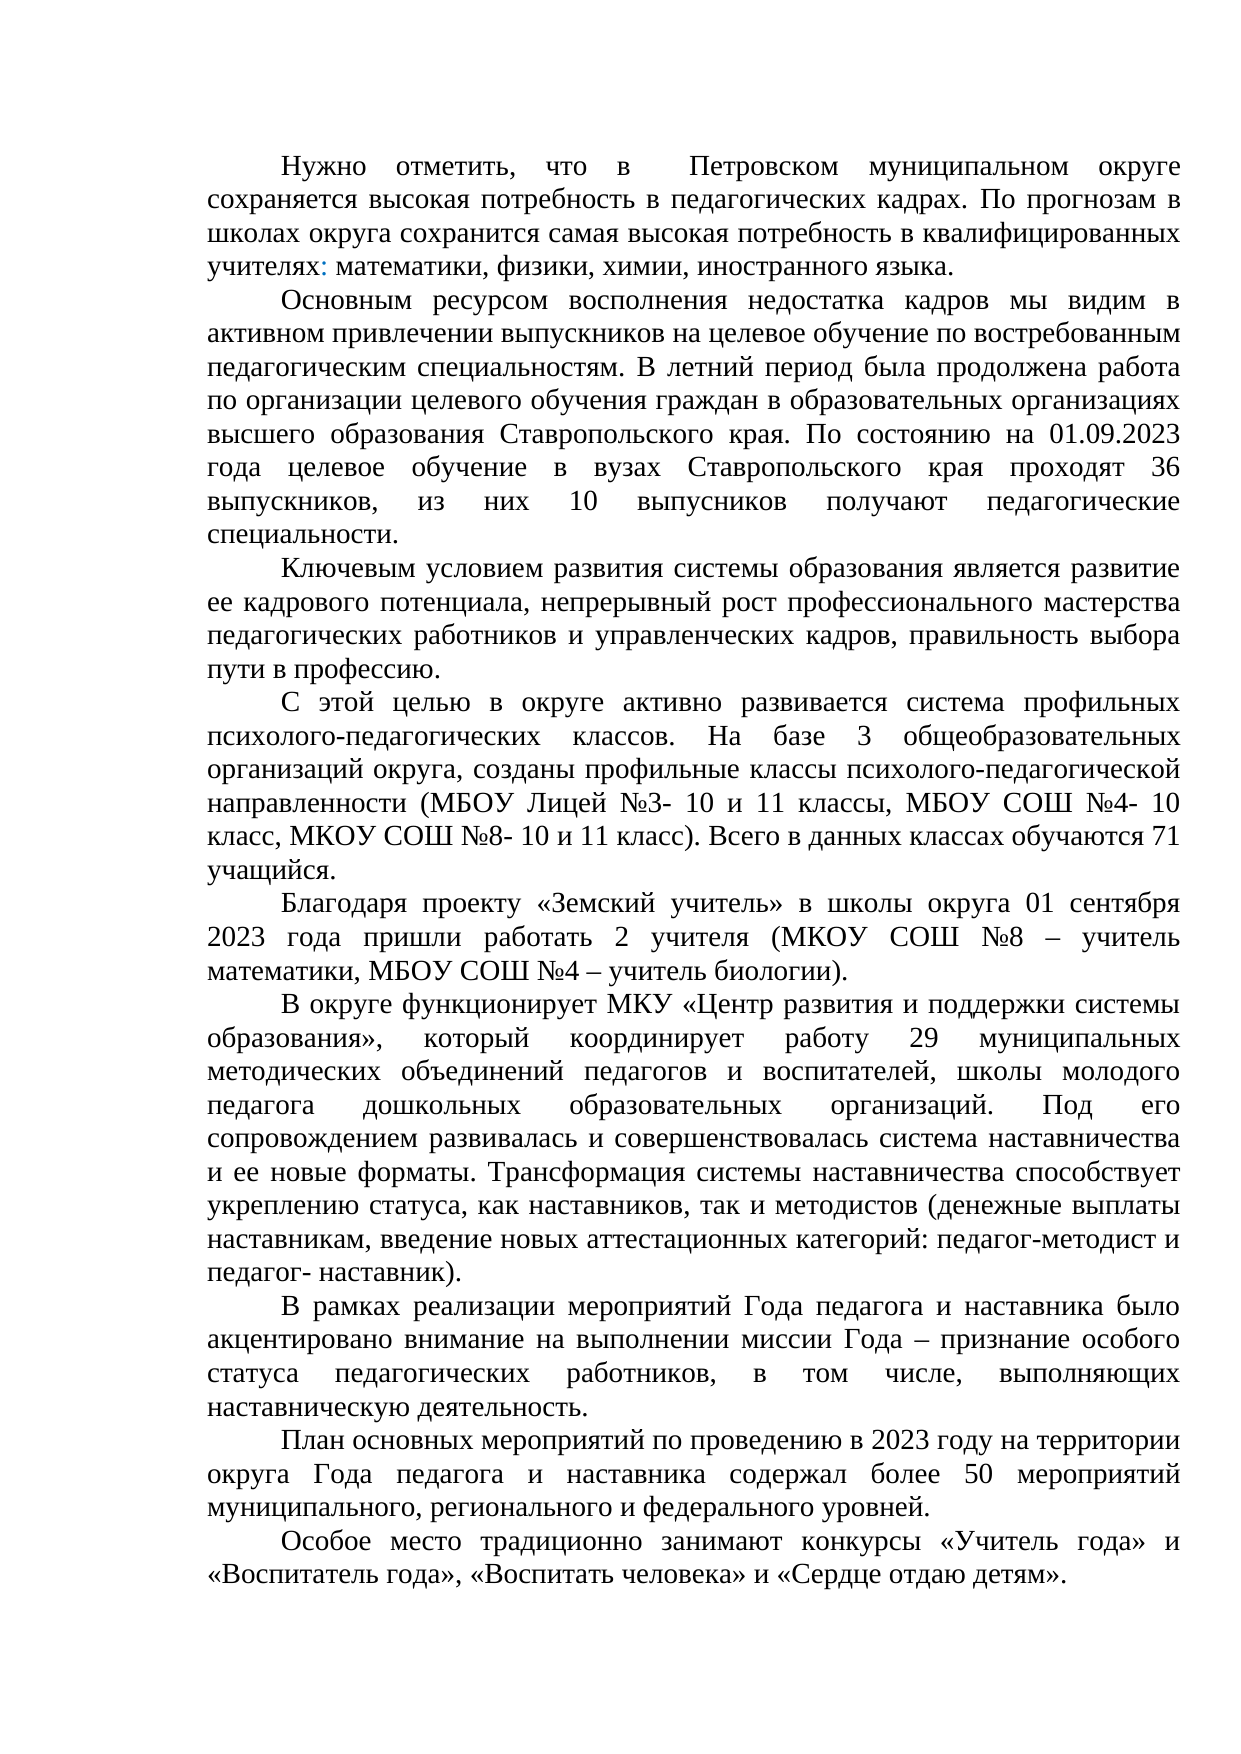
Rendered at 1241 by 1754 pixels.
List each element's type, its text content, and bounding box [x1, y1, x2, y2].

text Благодаря проекту «Земский учитель» в школы округа 01 сентября 2023 года пришли работать 2 учителя (МКОУ СОШ №8 – учитель математики, МБОУ СОШ №4 – учитель биологии). [207, 886, 1181, 986]
text Нужно отметить, что в Петровском муниципальном округе сохраняется высокая потребность в педагогических кадрах. По прогнозам в школах округа сохранится самая высокая потребность в квалифицированных учителях: математики, физики, химии, иностранного языка. [207, 148, 1181, 282]
text Основным ресурсом восполнения недостатка кадров мы видим в активном привлечении выпускников на целевое обучение по востребованным педагогическим специальностям. В летний период была продолжена работа по организации целевого обучения граждан в образовательных организациях высшего образования Ставропольского края. По состоянию на 01.09.2023 года целевое обучение в вузах Ставропольского края проходят 36 выпускников, из них 10 выпусников получают педагогические специальности. [207, 282, 1181, 550]
text В округе функционирует МКУ «Центр развития и поддержки системы образования», который координирует работу 29 муниципальных методических объединений педагогов и воспитателей, школы молодого педагога дошкольных образовательных организаций. Под его сопровождением развивалась и совершенствовалась система наставничества и ее новые форматы. Трансформация системы наставничества способствует укреплению статуса, как наставников, так и методистов (денежные выплаты наставникам, введение новых аттестационных категорий: педагог-методист и педагог- наставник). [207, 986, 1181, 1288]
text Особое место традиционно занимают конкурсы «Учитель года» и «Воспитатель года», «Воспитать человека» и «Сердце отдаю детям». [207, 1523, 1181, 1590]
text В рамках реализации мероприятий Года педагога и наставника было акцентировано внимание на выполнении миссии Года – признание особого статуса педагогических работников, в том числе, выполняющих наставническую деятельность. [207, 1288, 1181, 1422]
text План основных мероприятий по проведению в 2023 году на территории округа Года педагога и наставника содержал более 50 мероприятий муниципального, регионального и федерального уровней. [207, 1422, 1181, 1523]
text С этой целью в округе активно развивается система профильных психолого-педагогических классов. На базе 3 общеобразовательных организаций округа, созданы профильные классы психолого-педагогической направленности (МБОУ Лицей №3- 10 и 11 классы, МБОУ СОШ №4- 10 класс, МКОУ СОШ №8- 10 и 11 класс). Всего в данных классах обучаются 71 учащийся. [207, 684, 1181, 886]
text Ключевым условием развития системы образования является развитие ее кадрового потенциала, непрерывный рост профессионального мастерства педагогических работников и управленческих кадров, правильность выбора пути в профессию. [207, 550, 1181, 684]
